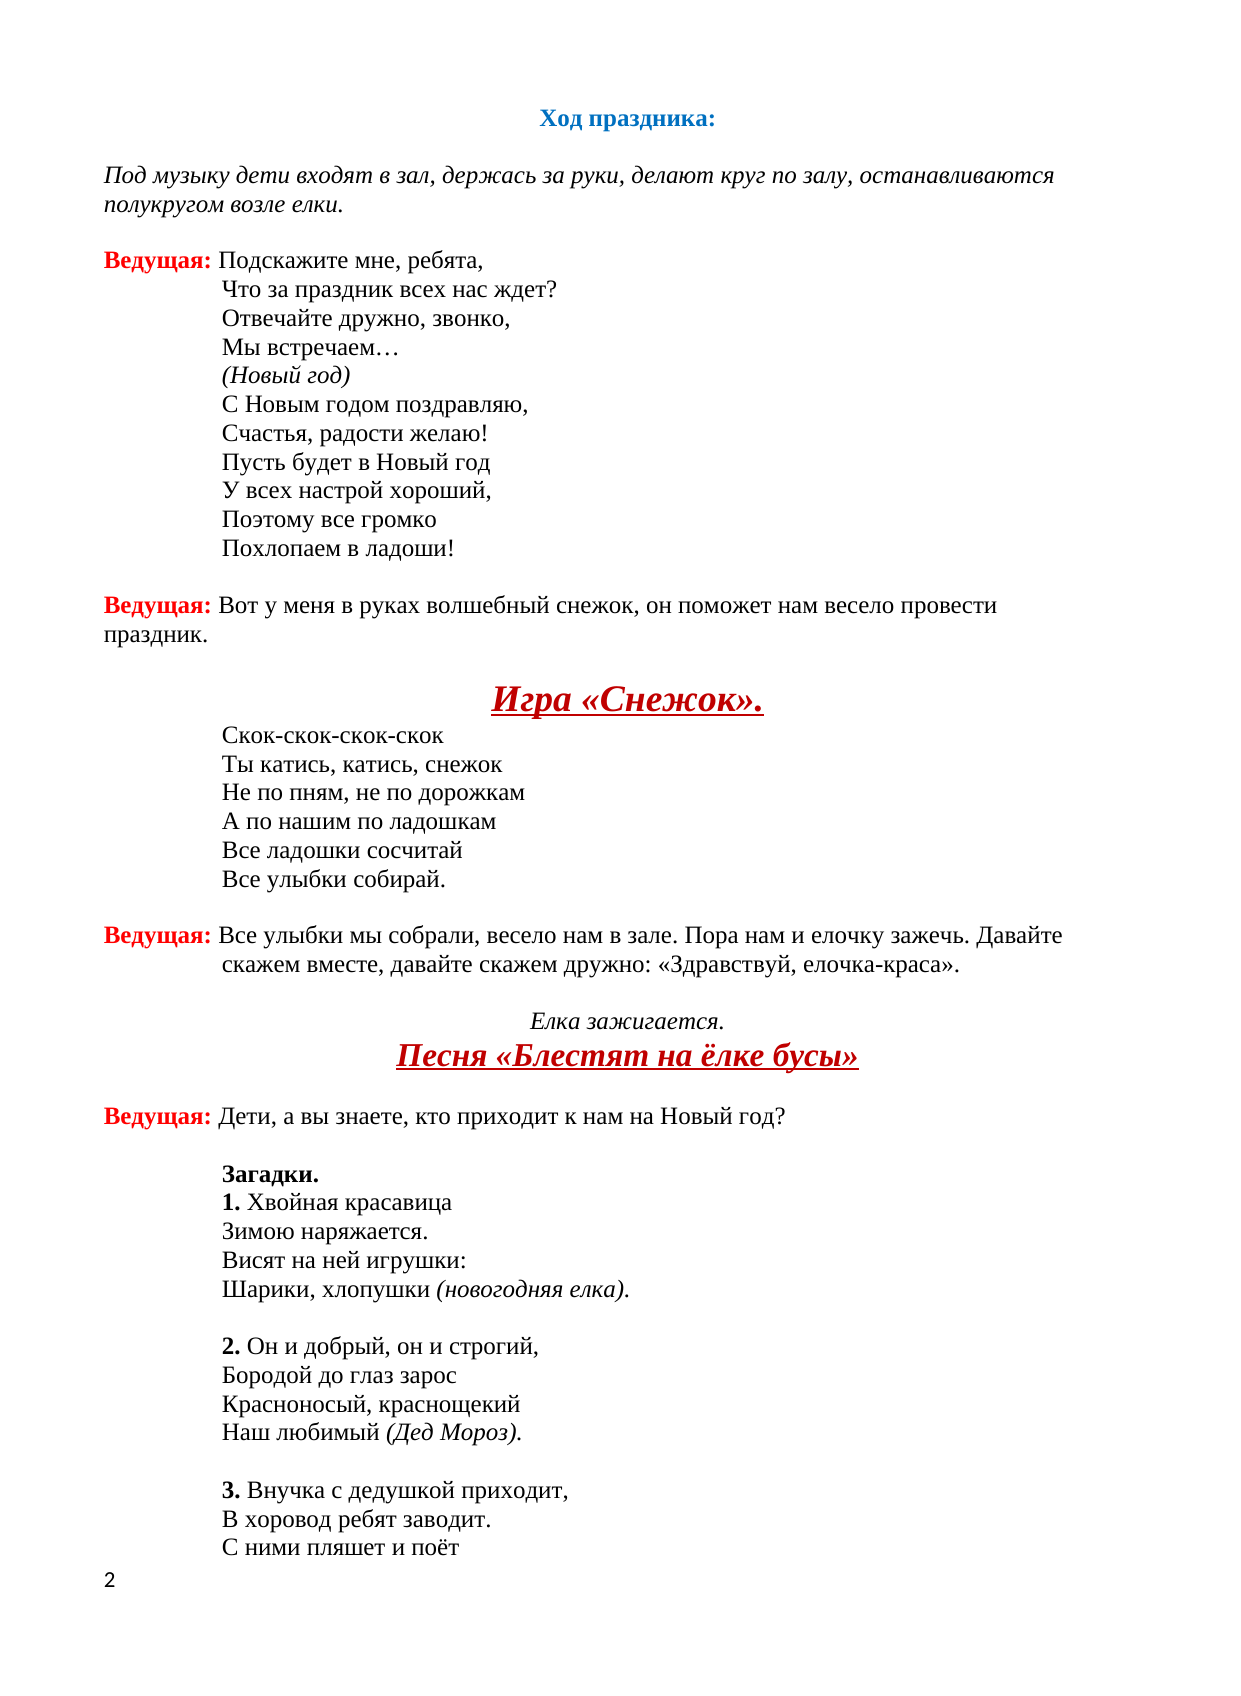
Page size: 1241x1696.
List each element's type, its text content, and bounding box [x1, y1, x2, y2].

text Ведущая: Все улыбки мы собрали, весело нам в зале. Пора нам и елочку зажечь. Давайте скажем вместе, давайте скажем дружно: «Здравствуй, елочка-краса». [103, 921, 1152, 1006]
text Ведущая: Подскажите мне, ребята, Что за праздник всех нас ждет? Отвечайте дружно, звонко, Мы встречаем… (Новый год) С Новым годом поздравляю, Счастья, радости желаю! Пусть будет в Новый год У всех настрой хороший, Поэтому все громко Похлопаем в ладоши! [103, 246, 1152, 562]
text Скок-скок-скок-скок Ты катись, катись, снежок Не по пням, не по дорожкам А по нашим по ладошкам Все ладошки сосчитай Все улыбки собирай. [222, 720, 1152, 921]
text Елка зажигается. [103, 1006, 1152, 1035]
text Ведущая: Вот у меня в руках волшебный снежок, он поможет нам весело провести праздник. [103, 562, 1152, 648]
text 2. Он и добрый, он и строгий, Бородой до глаз зарос Красноносый, краснощекий Наш любимый (Дед Мороз). [222, 1302, 1152, 1446]
text Загадки. [222, 1159, 1152, 1187]
text Ход праздника: [103, 103, 1152, 131]
text Песня «Блестят на ёлке бусы» [103, 1035, 1152, 1101]
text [222, 1475, 1152, 1561]
text Ведущая: Дети, а вы знаете, кто приходит к нам на Новый год? [103, 1101, 1152, 1130]
text Игра «Снежок». [103, 677, 1152, 720]
text 1. Хвойная красавица Зимою наряжается. Висят на ней игрушки: Шарики, хлопушки (новогодняя елка). [222, 1187, 1152, 1302]
text Под музыку дети входят в зал, держась за руки, делают круг по залу, останавливаются полукругом возле елки. [103, 160, 1152, 246]
